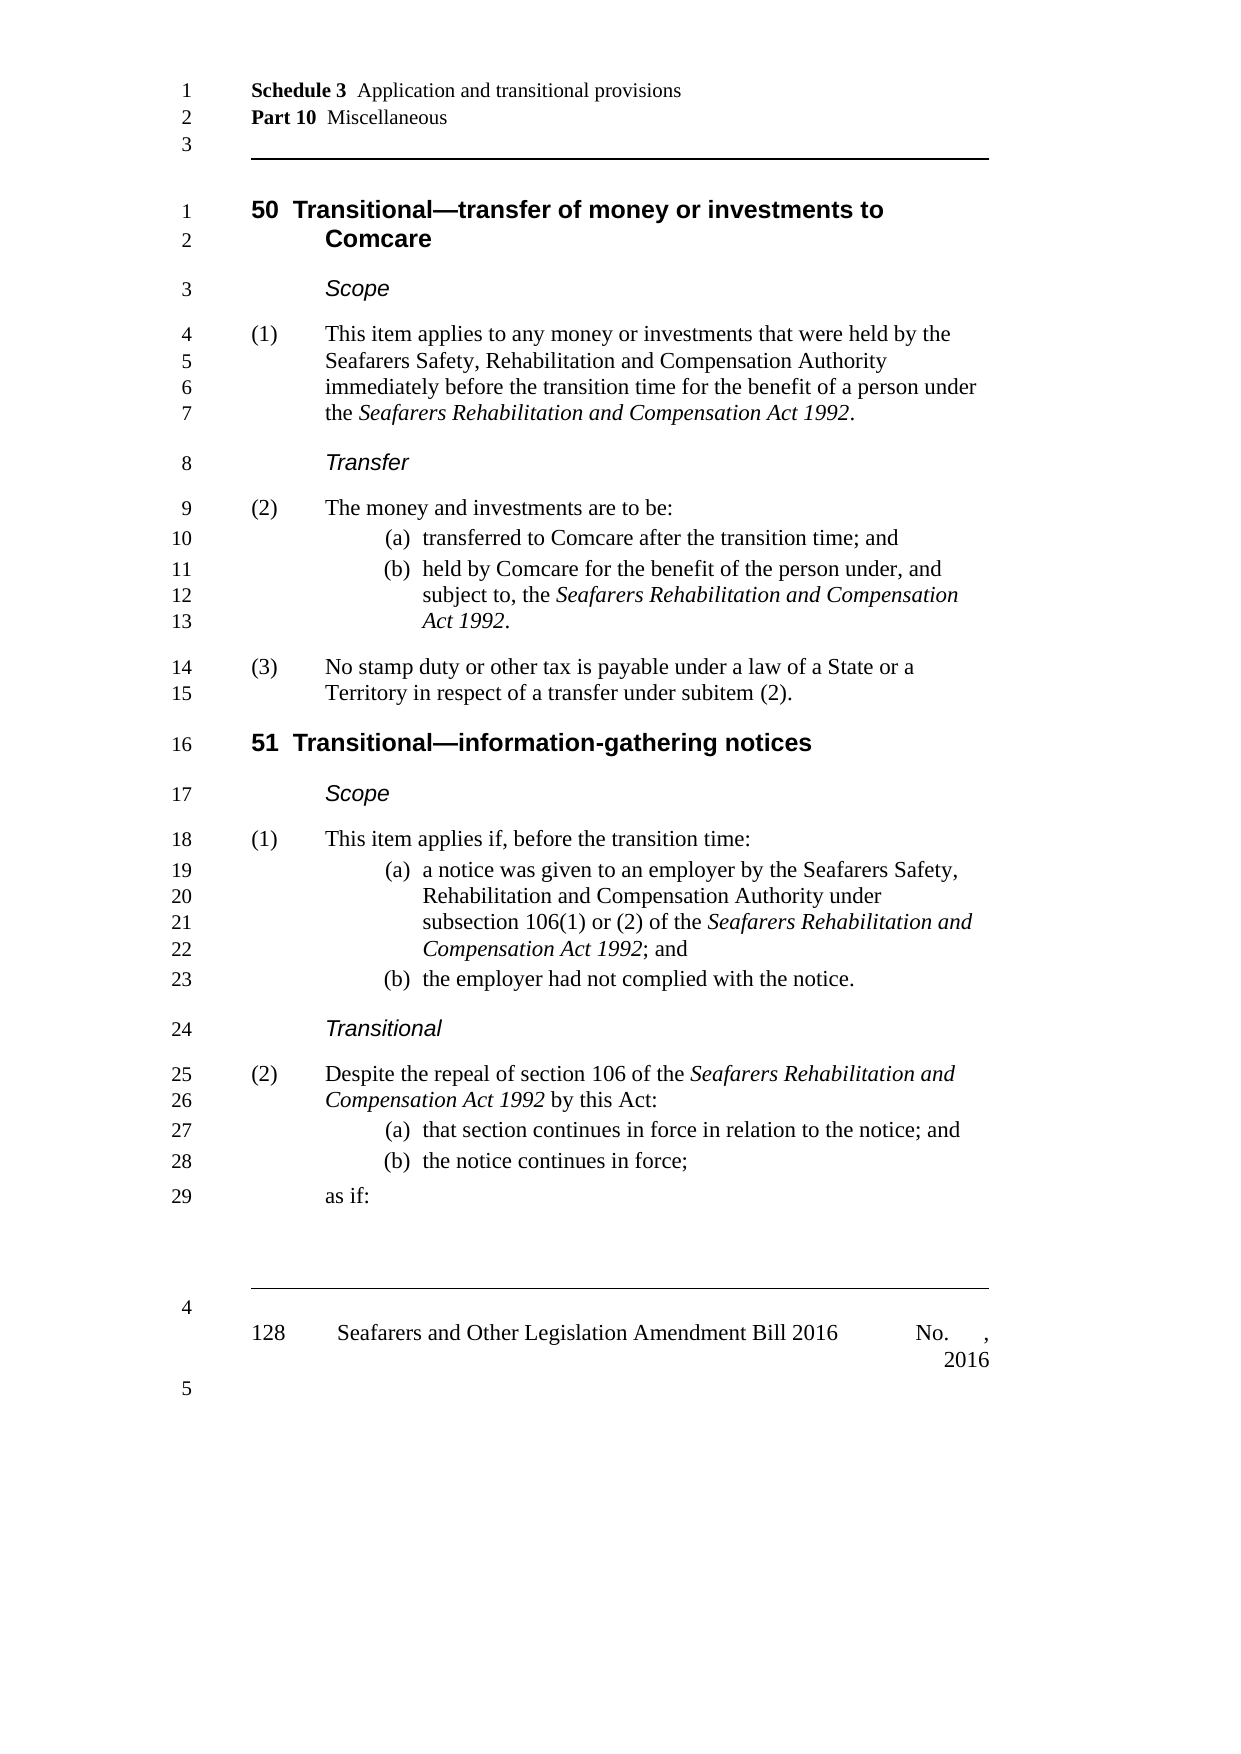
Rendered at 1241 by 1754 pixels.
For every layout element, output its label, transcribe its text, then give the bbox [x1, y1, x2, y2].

text (b) the notice continues in force; [251, 1147, 989, 1173]
text (b) held by Comcare for the benefit of the person under, and subject to, the Seafarers Rehabilitation and Compensation Act 1992. [251, 555, 989, 634]
text (1) This item applies if, before the transition time: [251, 825, 989, 851]
text (1) This item applies to any money or investments that were held by the Seafarers Safety, Rehabilitation and Compensation Authority immediately before the transition time for the benefit of a person under the Seafarers Rehabilitation and Compensation Act 1992. [251, 320, 989, 426]
text as if: [325, 1182, 989, 1208]
text (2) The money and investments are to be: [251, 494, 989, 520]
text Scope [325, 780, 989, 806]
text (2) Despite the repeal of section 106 of the Seafarers Rehabilitation and Compensation Act 1992 by this Act: [251, 1059, 989, 1112]
text Transitional [325, 1014, 989, 1041]
text (a) a notice was given to an employer by the Seafarers Safety, Rehabilitation and Compensation Authority under subsection 106(1) or (2) of the Seafarers Rehabilitation and Compensation Act 1992; and [251, 856, 989, 961]
text (b) the employer had not complied with the notice. [251, 965, 989, 992]
text 50 Transitional—transfer of money or investments to Comcare [251, 195, 989, 252]
text 51 Transitional—information-gathering notices [251, 728, 989, 757]
text (a) that section continues in force in relation to the notice; and [251, 1116, 989, 1143]
text (3) No stamp duty or other tax is payable under a law of a State or a Territory in respect of a transfer under subitem (2). [251, 653, 989, 705]
text Scope [325, 275, 989, 302]
text (a) transferred to Comcare after the transition time; and [251, 524, 989, 551]
text Transfer [325, 449, 989, 475]
